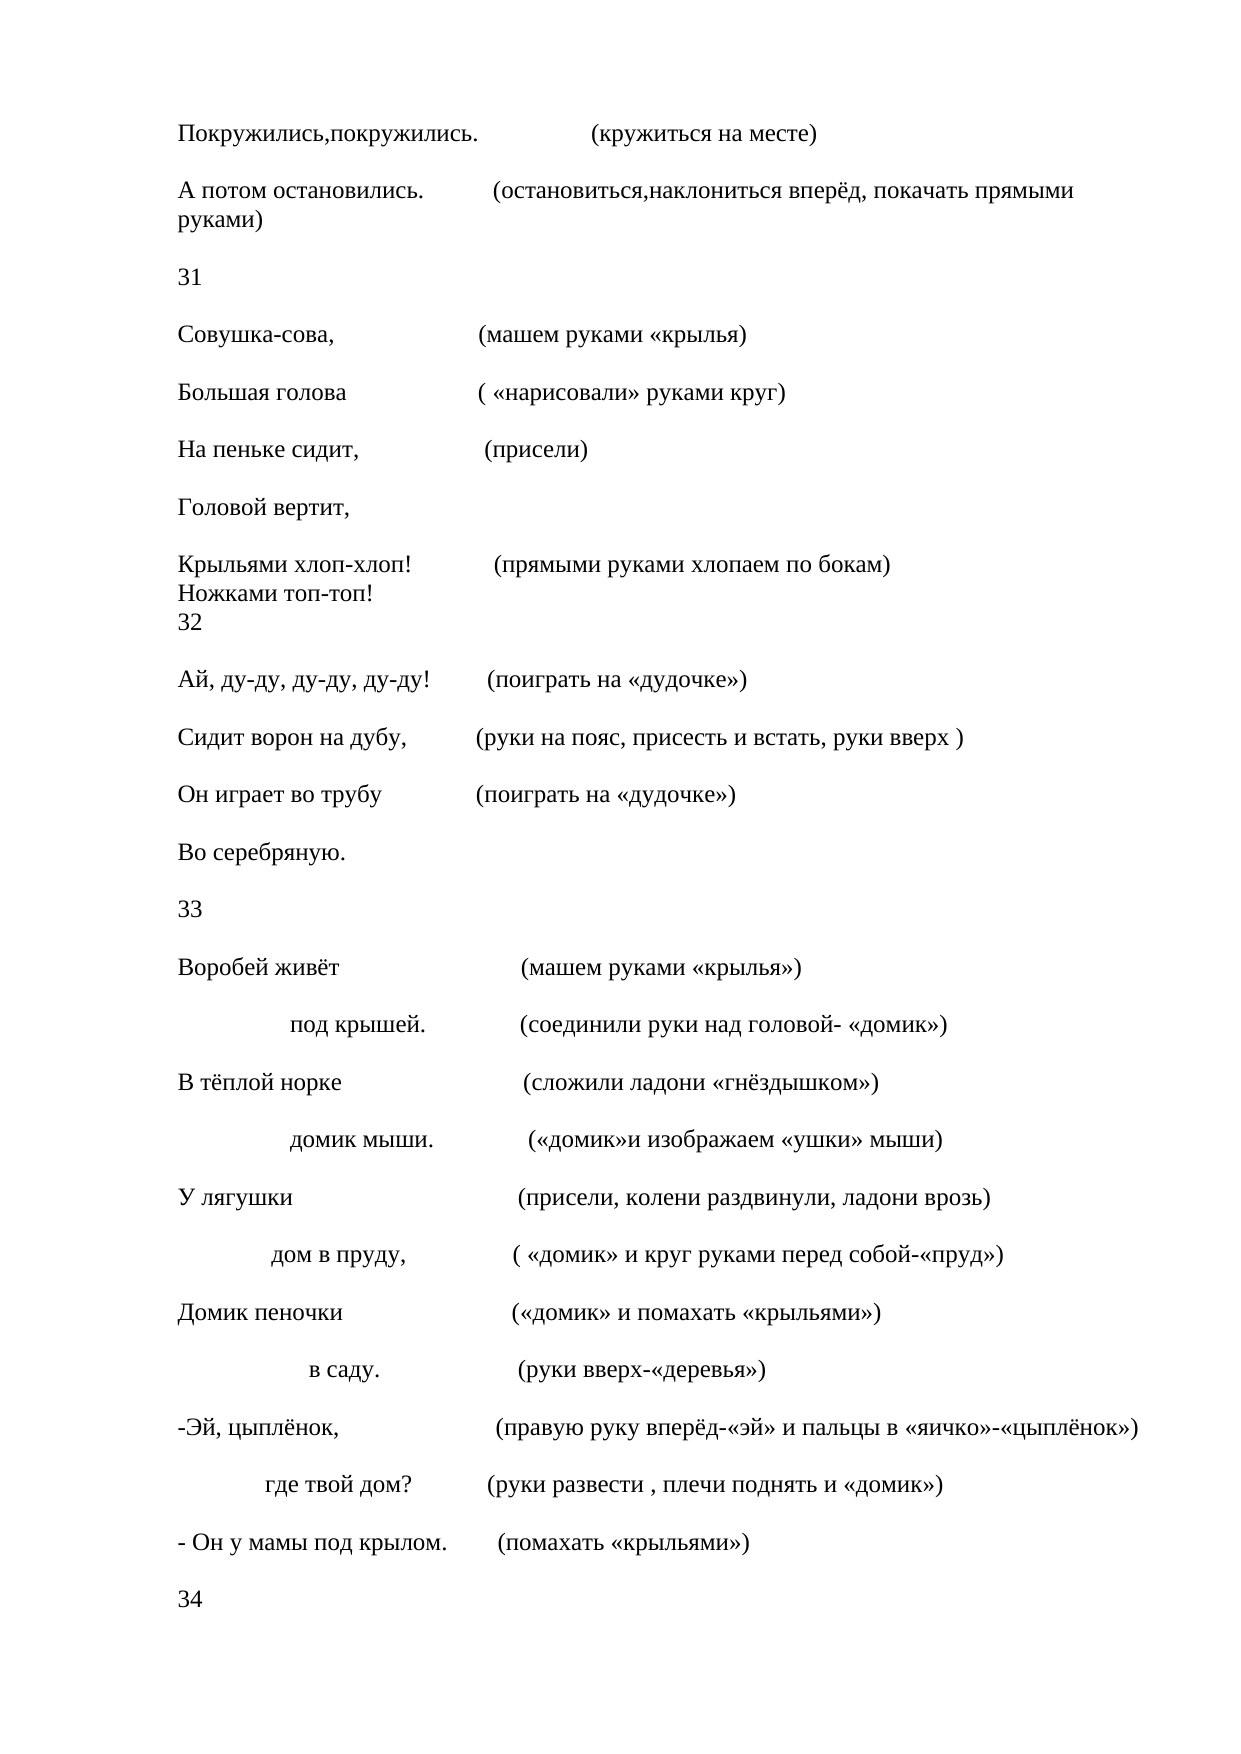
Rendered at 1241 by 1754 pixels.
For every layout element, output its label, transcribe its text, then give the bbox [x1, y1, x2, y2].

text Во серебряную. [177, 837, 1152, 866]
text Он играет во трубу (поиграть на «дудочке») [177, 779, 1152, 808]
text Большая голова ( «нарисовали» руками круг) [177, 377, 1152, 406]
text 31 [177, 262, 1152, 291]
text Крыльями хлоп-хлоп! (прямыми руками хлопаем по бокам) [177, 549, 1152, 578]
text домик мыши. («домик»и изображаем «ушки» мыши) [177, 1124, 1152, 1153]
text Головой вертит, [177, 492, 1152, 521]
text - Он у мамы под крылом. (помахать «крыльями») [177, 1527, 1152, 1556]
text Совушка-сова, (машем руками «крылья) [177, 319, 1152, 348]
text 34 [177, 1584, 1152, 1613]
text где твой дом? (руки развести , плечи поднять и «домик») [177, 1469, 1152, 1498]
text Сидит ворон на дубу, (руки на пояс, присесть и встать, руки вверх ) [177, 722, 1152, 751]
text 33 [177, 894, 1152, 923]
text в саду. (руки вверх-«деревья») [177, 1354, 1152, 1383]
text Ножками топ-топ! [177, 578, 1152, 607]
text Домик пеночки («домик» и помахать «крыльями») [177, 1297, 1152, 1326]
text под крышей. (соединили руки над головой- «домик») [177, 1009, 1152, 1038]
text Ай, ду-ду, ду-ду, ду-ду! (поиграть на «дудочке») [177, 664, 1152, 693]
text В тёплой норке (сложили ладони «гнёздышком») [177, 1067, 1152, 1096]
text 32 [177, 607, 1152, 636]
text Покружились,покружились. (кружиться на месте) [177, 118, 1152, 147]
text дом в пруду, ( «домик» и круг руками перед собой-«пруд») [177, 1239, 1152, 1268]
text А потом остановились. (остановиться,наклониться вперёд, покачать прямыми руками) [177, 176, 1152, 233]
text -Эй, цыплёнок, (правую руку вперёд-«эй» и пальцы в «яичко»-«цыплёнок») [177, 1412, 1152, 1441]
text Воробей живёт (машем руками «крылья») [177, 952, 1152, 981]
text На пеньке сидит, (присели) [177, 434, 1152, 463]
text У лягушки (присели, колени раздвинули, ладони врозь) [177, 1182, 1152, 1211]
